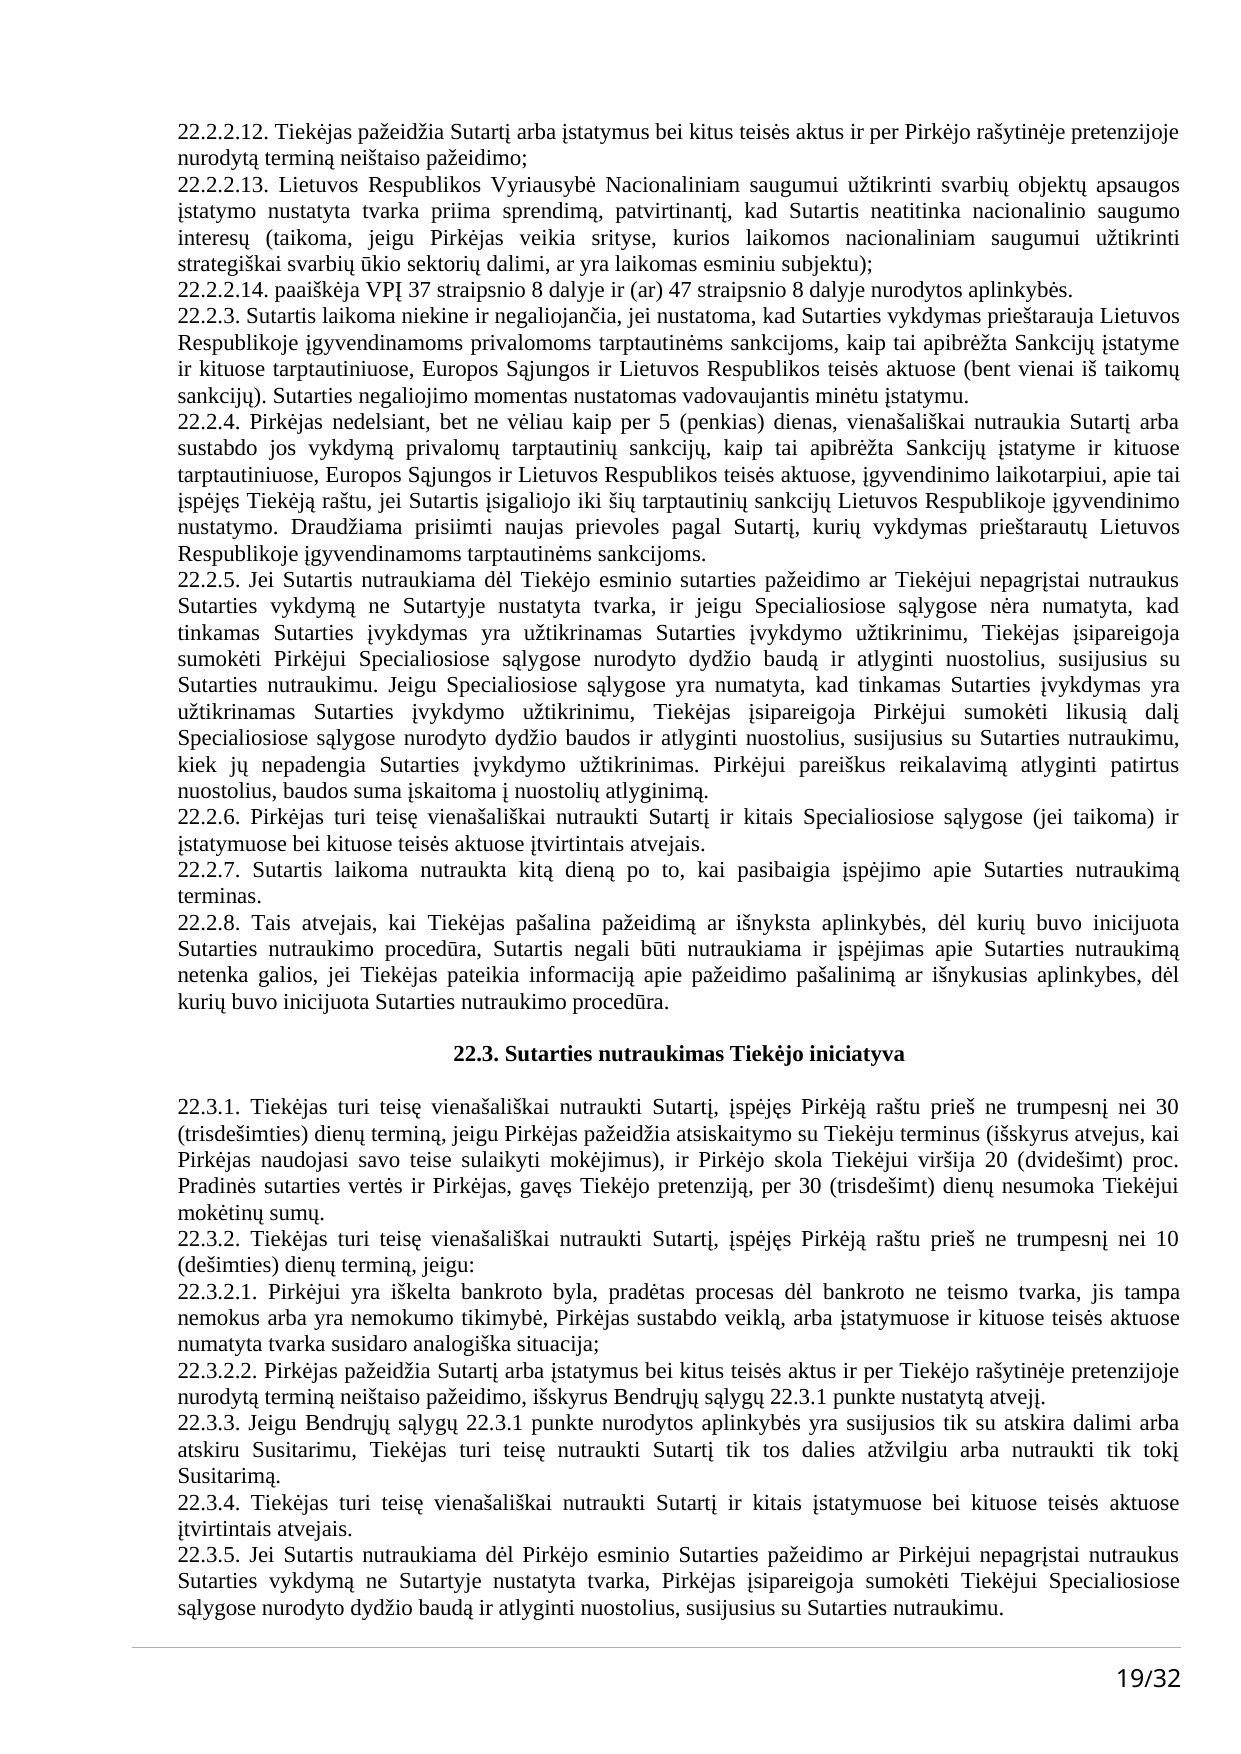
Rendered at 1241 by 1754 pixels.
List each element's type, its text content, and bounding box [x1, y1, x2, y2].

text 22.3.2.2. Pirkėjas pažeidžia Sutartį arba įstatymus bei kitus teisės aktus ir per Tiekėjo rašytinėje pretenzijoje nurodytą terminą neištaiso pažeidimo, išskyrus Bendrųjų sąlygų 22.3.1 punkte nustatytą atvejį. [177, 1357, 1181, 1409]
text 22.3.4. Tiekėjas turi teisę vienašališkai nutraukti Sutartį ir kitais įstatymuose bei kituose teisės aktuose įtvirtintais atvejais. [177, 1488, 1181, 1541]
text 22.3.3. Jeigu Bendrųjų sąlygų 22.3.1 punkte nurodytos aplinkybės yra susijusios tik su atskira dalimi arba atskiru Susitarimu, Tiekėjas turi teisę nutraukti Sutartį tik tos dalies atžvilgiu arba nutraukti tik tokį Susitarimą. [177, 1409, 1181, 1488]
text 22.3. Sutarties nutraukimas Tiekėjo iniciatyva [177, 1041, 1181, 1067]
text 22.2.2.14. paaiškėja VPĮ 37 straipsnio 8 dalyje ir (ar) 47 straipsnio 8 dalyje nurodytos aplinkybės. [177, 276, 1181, 303]
text 22.2.5. Jei Sutartis nutraukiama dėl Tiekėjo esminio sutarties pažeidimo ar Tiekėjui nepagrįstai nutraukus Sutarties vykdymą ne Sutartyje nustatyta tvarka, ir jeigu Specialiosiose sąlygose nėra numatyta, kad tinkamas Sutarties įvykdymas yra užtikrinamas Sutarties įvykdymo užtikrinimu, Tiekėjas įsipareigoja sumokėti Pirkėjui Specialiosiose sąlygose nurodyto dydžio baudą ir atlyginti nuostolius, susijusius su Sutarties nutraukimu. Jeigu Specialiosiose sąlygose yra numatyta, kad tinkamas Sutarties įvykdymas yra užtikrinamas Sutarties įvykdymo užtikrinimu, Tiekėjas įsipareigoja Pirkėjui sumokėti likusią dalį Specialiosiose sąlygose nurodyto dydžio baudos ir atlyginti nuostolius, susijusius su Sutarties nutraukimu, kiek jų nepadengia Sutarties įvykdymo užtikrinimas. Pirkėjui pareiškus reikalavimą atlyginti patirtus nuostolius, baudos suma įskaitoma į nuostolių atlyginimą. [177, 566, 1181, 803]
text 22.2.8. Tais atvejais, kai Tiekėjas pašalina pažeidimą ar išnyksta aplinkybės, dėl kurių buvo inicijuota Sutarties nutraukimo procedūra, Sutartis negali būti nutraukiama ir įspėjimas apie Sutarties nutraukimą netenka galios, jei Tiekėjas pateikia informaciją apie pažeidimo pašalinimą ar išnykusias aplinkybes, dėl kurių buvo inicijuota Sutarties nutraukimo procedūra. [177, 909, 1181, 1014]
text 22.2.2.12. Tiekėjas pažeidžia Sutartį arba įstatymus bei kitus teisės aktus ir per Pirkėjo rašytinėje pretenzijoje nurodytą terminą neištaiso pažeidimo; [177, 118, 1181, 171]
text 22.3.1. Tiekėjas turi teisę vienašališkai nutraukti Sutartį, įspėjęs Pirkėją raštu prieš ne trumpesnį nei 30 (trisdešimties) dienų terminą, jeigu Pirkėjas pažeidžia atsiskaitymo su Tiekėju terminus (išskyrus atvejus, kai Pirkėjas naudojasi savo teise sulaikyti mokėjimus), ir Pirkėjo skola Tiekėjui viršija 20 (dvidešimt) proc. Pradinės sutarties vertės ir Pirkėjas, gavęs Tiekėjo pretenziją, per 30 (trisdešimt) dienų nesumoka Tiekėjui mokėtinų sumų. [177, 1093, 1181, 1225]
text 22.3.2. Tiekėjas turi teisę vienašališkai nutraukti Sutartį, įspėjęs Pirkėją raštu prieš ne trumpesnį nei 10 (dešimties) dienų terminą, jeigu: [177, 1225, 1181, 1278]
text 22.2.6. Pirkėjas turi teisę vienašališkai nutraukti Sutartį ir kitais Specialiosiose sąlygose (jei taikoma) ir įstatymuose bei kituose teisės aktuose įtvirtintais atvejais. [177, 803, 1181, 856]
text 22.3.2.1. Pirkėjui yra iškelta bankroto byla, pradėtas procesas dėl bankroto ne teismo tvarka, jis tampa nemokus arba yra nemokumo tikimybė, Pirkėjas sustabdo veiklą, arba įstatymuose ir kituose teisės aktuose numatyta tvarka susidaro analogiška situacija; [177, 1278, 1181, 1357]
text 22.2.4. Pirkėjas nedelsiant, bet ne vėliau kaip per 5 (penkias) dienas, vienašališkai nutraukia Sutartį arba sustabdo jos vykdymą privalomų tarptautinių sankcijų, kaip tai apibrėžta Sankcijų įstatyme ir kituose tarptautiniuose, Europos Sąjungos ir Lietuvos Respublikos teisės aktuose, įgyvendinimo laikotarpiui, apie tai įspėjęs Tiekėją raštu, jei Sutartis įsigaliojo iki šių tarptautinių sankcijų Lietuvos Respublikoje įgyvendinimo nustatymo. Draudžiama prisiimti naujas prievoles pagal Sutartį, kurių vykdymas prieštarautų Lietuvos Respublikoje įgyvendinamoms tarptautinėms sankcijoms. [177, 408, 1181, 566]
text 22.3.5. Jei Sutartis nutraukiama dėl Pirkėjo esminio Sutarties pažeidimo ar Pirkėjui nepagrįstai nutraukus Sutarties vykdymą ne Sutartyje nustatyta tvarka, Pirkėjas įsipareigoja sumokėti Tiekėjui Specialiosiose sąlygose nurodyto dydžio baudą ir atlyginti nuostolius, susijusius su Sutarties nutraukimu. [177, 1541, 1181, 1620]
text 22.2.3. Sutartis laikoma niekine ir negaliojančia, jei nustatoma, kad Sutarties vykdymas prieštarauja Lietuvos Respublikoje įgyvendinamoms privalomoms tarptautinėms sankcijoms, kaip tai apibrėžta Sankcijų įstatyme ir kituose tarptautiniuose, Europos Sąjungos ir Lietuvos Respublikos teisės aktuose (bent vienai iš taikomų sankcijų). Sutarties negaliojimo momentas nustatomas vadovaujantis minėtu įstatymu. [177, 303, 1181, 408]
text 22.2.2.13. Lietuvos Respublikos Vyriausybė Nacionaliniam saugumui užtikrinti svarbių objektų apsaugos įstatymo nustatyta tvarka priima sprendimą, patvirtinantį, kad Sutartis neatitinka nacionalinio saugumo interesų (taikoma, jeigu Pirkėjas veikia srityse, kurios laikomos nacionaliniam saugumui užtikrinti strategiškai svarbių ūkio sektorių dalimi, ar yra laikomas esminiu subjektu); [177, 171, 1181, 276]
text 22.2.7. Sutartis laikoma nutraukta kitą dieną po to, kai pasibaigia įspėjimo apie Sutarties nutraukimą terminas. [177, 856, 1181, 909]
